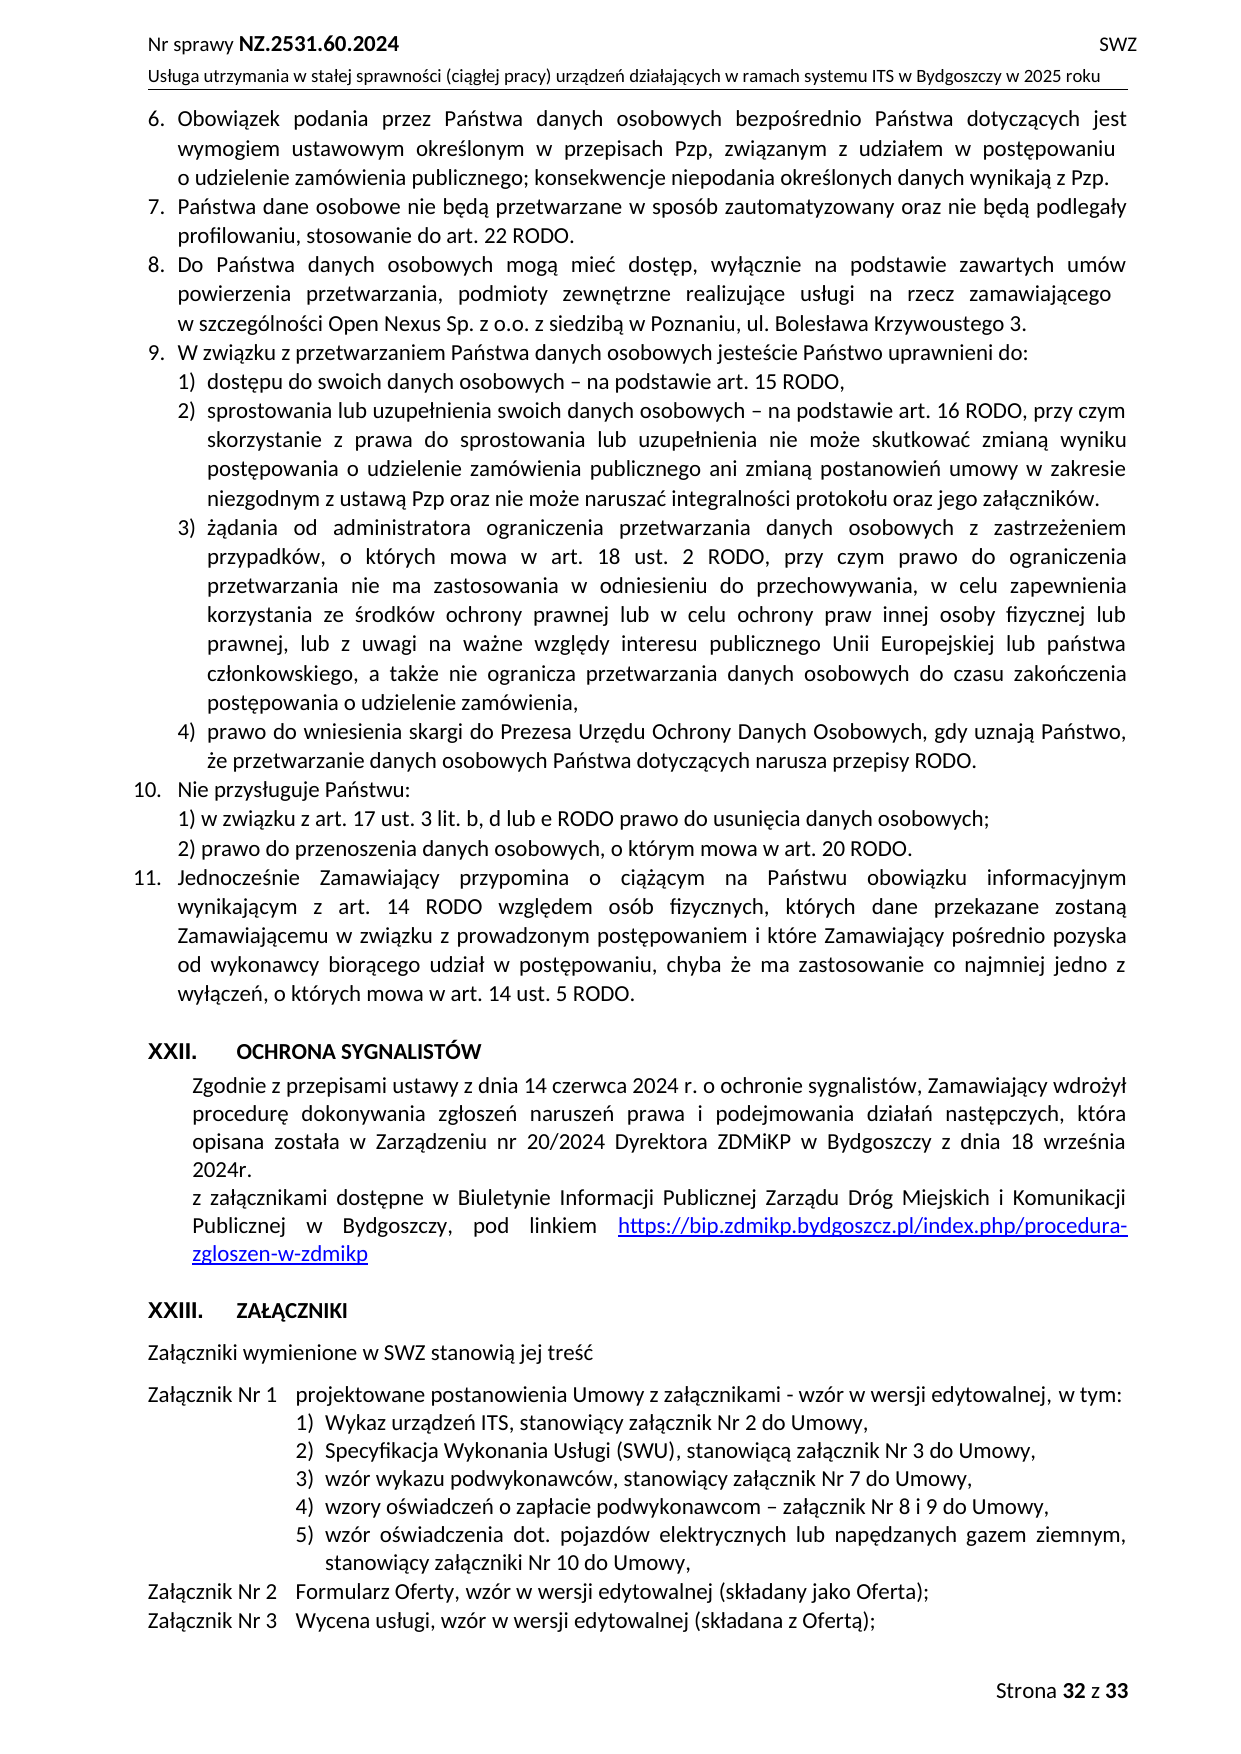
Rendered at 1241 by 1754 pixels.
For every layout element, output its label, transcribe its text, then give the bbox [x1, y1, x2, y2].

list Do Państwa danych osobowych mogą mieć dostęp, wyłącznie na podstawie zawartych umów powierzenia przetwarzania, podmioty zewnętrzne realizujące usługi na rzecz zamawiającego w szczególności Open Nexus Sp. z o.o. z siedzibą w Poznaniu, ul. Bolesława Krzywoustego 3. [148, 249, 1128, 337]
list Obowiązek podania przez Państwa danych osobowych bezpośrednio Państwa dotyczących jest wymogiem ustawowym określonym w przepisach Pzp, związanym z udziałem w postępowaniu o udzielenie zamówienia publicznego; konsekwencje niepodania określonych danych wynikają z Pzp. [148, 103, 1128, 191]
list Jednocześnie Zamawiający przypomina o ciążącym na Państwu obowiązku informacyjnym wynikającym z art. 14 RODO względem osób fizycznych, których dane przekazane zostaną Zamawiającemu w związku z prowadzonym postępowaniem i które Zamawiający pośrednio pozyska od wykonawcy biorącego udział w postępowaniu, chyba że ma zastosowanie co najmniej jedno z wyłączeń, o których mowa w art. 14 ust. 5 RODO. [133, 862, 1128, 1008]
list prawo do wniesienia skargi do Prezesa Urzędu Ochrony Danych Osobowych, gdy uznają Państwo, że przetwarzanie danych osobowych Państwa dotyczących narusza przepisy RODO. [177, 716, 1128, 774]
text 5) wzór oświadczenia dot. pojazdów elektrycznych lub napędzanych gazem ziemnym, stanowiący załączniki Nr 10 do Umowy, [295, 1520, 1128, 1576]
text 2) Specyfikacja Wykonania Usługi (SWU), stanowiącą załącznik Nr 3 do Umowy, [295, 1436, 1128, 1464]
list dostępu do swoich danych osobowych – na podstawie art. 15 RODO, [177, 366, 1128, 395]
list W związku z przetwarzaniem Państwa danych osobowych jesteście Państwo uprawnieni do: [148, 337, 1128, 366]
text 1) Wykaz urządzeń ITS, stanowiący załącznik Nr 2 do Umowy, [295, 1408, 1128, 1436]
text 1) w związku z art. 17 ust. 3 lit. b, d lub e RODO prawo do usunięcia danych osobowych; [177, 803, 1128, 833]
text Załącznik Nr 3 Wycena usługi, wzór w wersji edytowalnej (składana z Ofertą); [148, 1605, 1128, 1634]
list Państwa dane osobowe nie będą przetwarzane w sposób zautomatyzowany oraz nie będą podlegały profilowaniu, stosowanie do art. 22 RODO. [148, 191, 1128, 249]
text 3) wzór wykazu podwykonawców, stanowiący załącznik Nr 7 do Umowy, [295, 1464, 1128, 1492]
text Załącznik Nr 1 projektowane postanowienia Umowy z załącznikami - wzór w wersji edytowalnej, w tym: [148, 1378, 1128, 1408]
list Nie przysługuje Państwu: [133, 774, 1128, 803]
subtitle ZAŁĄCZNIKI [148, 1295, 1127, 1324]
text Zgodnie z przepisami ustawy z dnia 14 czerwca 2024 r. o ochronie sygnalistów, Zamawiający wdrożył procedurę dokonywania zgłoszeń naruszeń prawa i podejmowania działań następczych, która opisana została w Zarządzeniu nr 20/2024 Dyrektora ZDMiKP w Bydgoszczy z dnia 18 września 2024r. z załącznikami dostępne w Biuletynie Informacji Publicznej Zarządu Dróg Miejskich i Komunikacji Publicznej w Bydgoszczy, pod linkiem https://bip.zdmikp.bydgoszcz.pl/index.php/procedura-zgloszen-w-zdmikp [192, 1071, 1128, 1267]
text Załączniki wymienione w SWZ stanowią jej treść [148, 1337, 1128, 1366]
list sprostowania lub uzupełnienia swoich danych osobowych – na podstawie art. 16 RODO, przy czym skorzystanie z prawa do sprostowania lub uzupełnienia nie może skutkować zmianą wyniku postępowania o udzielenie zamówienia publicznego ani zmianą postanowień umowy w zakresie niezgodnym z ustawą Pzp oraz nie może naruszać integralności protokołu oraz jego załączników. [177, 395, 1128, 512]
subtitle OCHRONA SYGNALISTÓW [148, 1036, 1127, 1065]
text 4) wzory oświadczeń o zapłacie podwykonawcom – załącznik Nr 8 i 9 do Umowy, [295, 1492, 1128, 1520]
list żądania od administratora ograniczenia przetwarzania danych osobowych z zastrzeżeniem przypadków, o których mowa w art. 18 ust. 2 RODO, przy czym prawo do ograniczenia przetwarzania nie ma zastosowania w odniesieniu do przechowywania, w celu zapewnienia korzystania ze środków ochrony prawnej lub w celu ochrony praw innej osoby fizycznej lub prawnej, lub z uwagi na ważne względy interesu publicznego Unii Europejskiej lub państwa członkowskiego, a także nie ogranicza przetwarzania danych osobowych do czasu zakończenia postępowania o udzielenie zamówienia, [177, 512, 1128, 716]
text Załącznik Nr 2 Formularz Oferty, wzór w wersji edytowalnej (składany jako Oferta); [148, 1576, 1128, 1605]
text 2) prawo do przenoszenia danych osobowych, o którym mowa w art. 20 RODO. [177, 833, 1128, 862]
